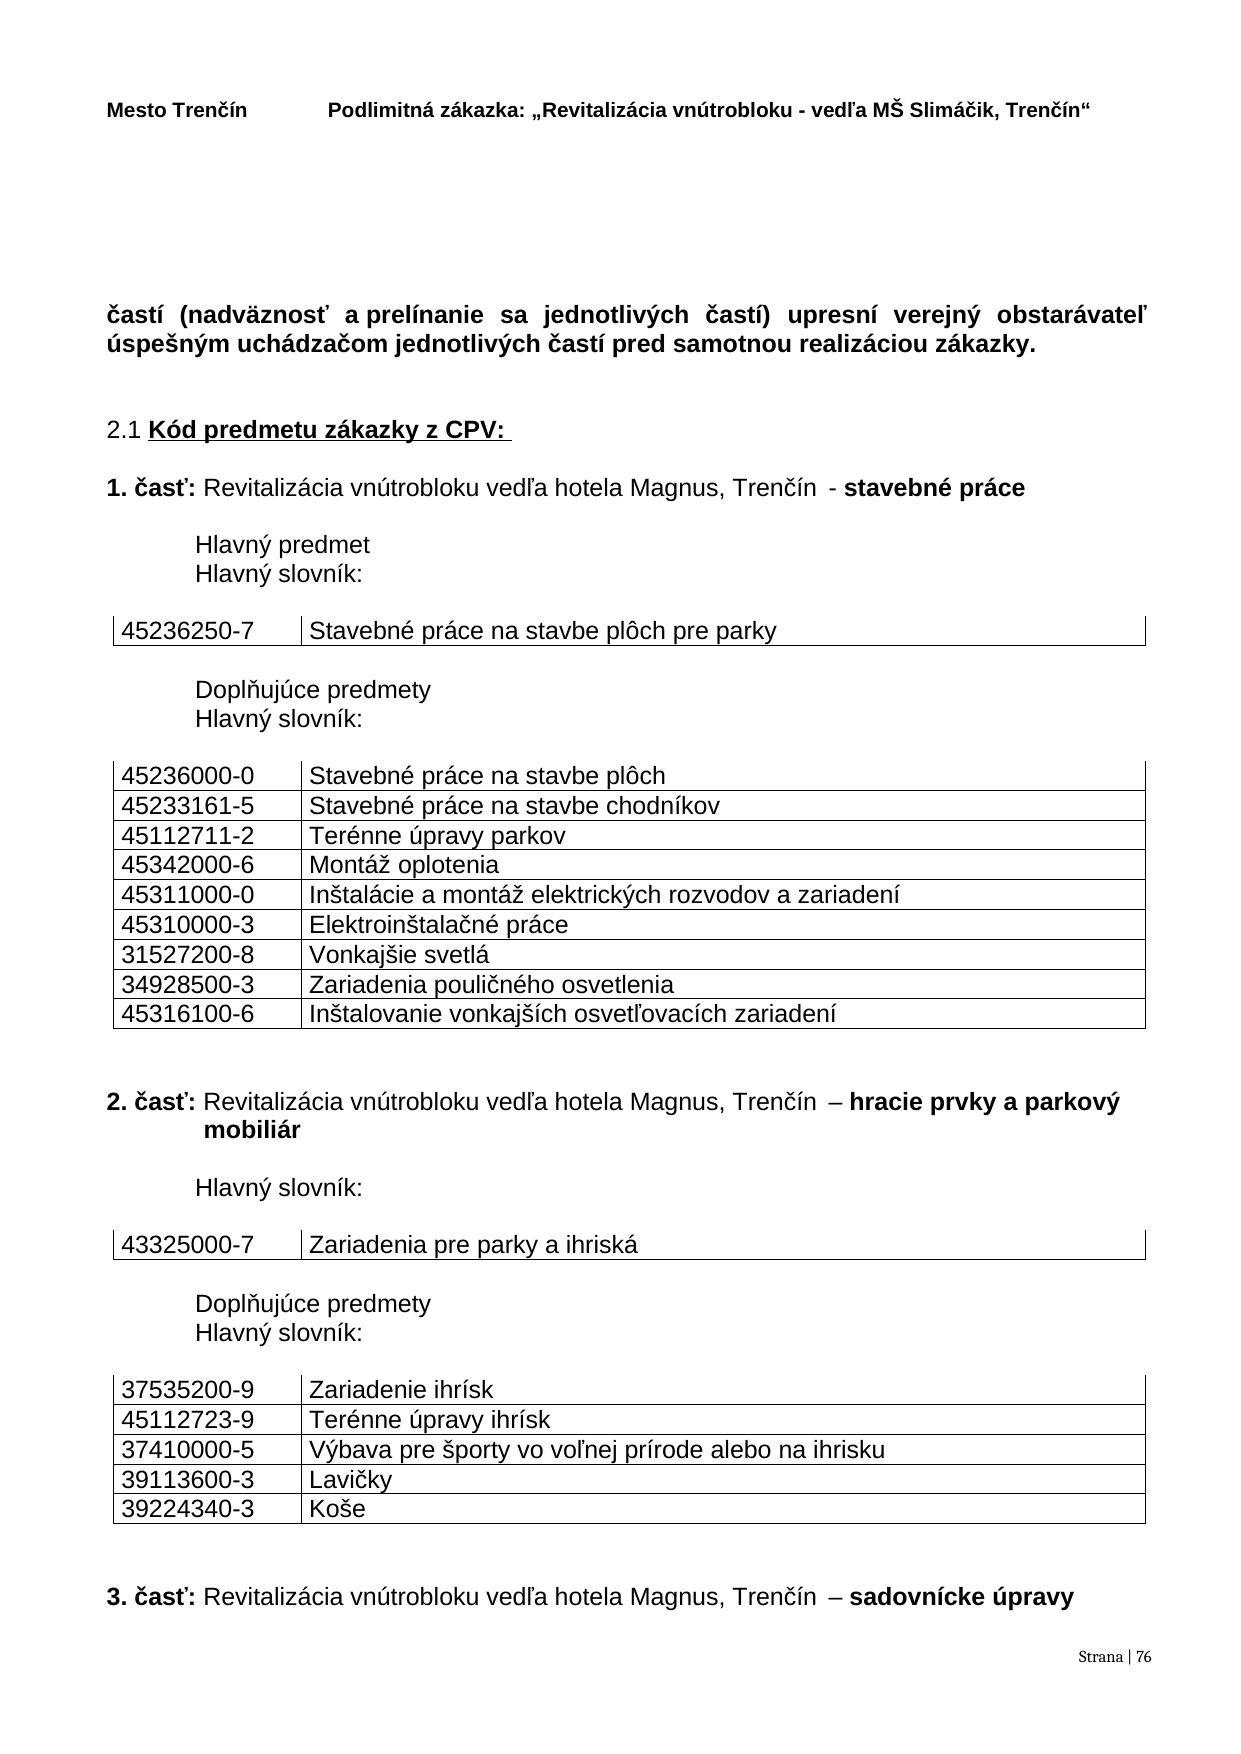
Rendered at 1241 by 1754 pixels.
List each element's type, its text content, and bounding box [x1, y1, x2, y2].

text mobiliár [106, 1115, 1152, 1144]
text 2. časť: Revitalizácia vnútrobloku vedľa hotela Magnus, Trenčín – hracie prvky a parkový [106, 1087, 1152, 1115]
table_cell 45311000-0 [114, 880, 301, 909]
table_cell Zariadenia pouličného osvetlenia [302, 970, 1145, 998]
text Doplňujúce predmety [195, 1289, 1152, 1318]
table_cell Vonkajšie svetlá [302, 940, 1145, 968]
text Hlavný slovník: [195, 1318, 1152, 1346]
table_header 45236250-7 [114, 616, 301, 645]
table_header 43325000-7 [114, 1230, 301, 1259]
table_cell 45112711-2 [114, 821, 301, 849]
table_cell Terénne úpravy ihrísk [302, 1405, 1145, 1434]
table_cell Výbava pre športy vo voľnej prírode alebo na ihrisku [302, 1435, 1145, 1463]
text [106, 300, 1147, 357]
table_cell Lavičky [302, 1465, 1145, 1493]
table_cell 45112723-9 [114, 1405, 301, 1434]
table_cell 37410000-5 [114, 1435, 301, 1463]
text Hlavný slovník: [195, 559, 1152, 587]
text Doplňujúce predmety [195, 675, 1152, 703]
table_cell 45310000-3 [114, 910, 301, 939]
table_header Stavebné práce na stavbe plôch pre parky [302, 616, 1145, 645]
table_cell 39224340-3 [114, 1494, 301, 1523]
text 3. časť: Revitalizácia vnútrobloku vedľa hotela Magnus, Trenčín – sadovnícke úpravy [106, 1582, 1152, 1610]
table_cell Terénne úpravy parkov [302, 821, 1145, 849]
text Hlavný slovník: [195, 1173, 1152, 1202]
table_cell 34928500-3 [114, 970, 301, 998]
table_header Zariadenia pre parky a ihriská [302, 1230, 1145, 1259]
table_header Zariadenie ihrísk [302, 1375, 1145, 1404]
table_cell Inštalácie a montáž elektrických rozvodov a zariadení [302, 880, 1145, 909]
table_cell Montáž oplotenia [302, 850, 1145, 879]
text Hlavný predmet [195, 530, 1152, 559]
table_header Stavebné práce na stavbe plôch [302, 761, 1145, 790]
table_cell Koše [302, 1494, 1145, 1523]
table_cell 45342000-6 [114, 850, 301, 879]
table_cell Elektroinštalačné práce [302, 910, 1145, 939]
text Hlavný slovník: [195, 703, 1152, 732]
table_header 37535200-9 [114, 1375, 301, 1404]
table_cell 39113600-3 [114, 1465, 301, 1493]
table_cell 45316100-6 [114, 999, 301, 1028]
table_cell 31527200-8 [114, 940, 301, 968]
table_header 45236000-0 [114, 761, 301, 790]
text 1. časť: Revitalizácia vnútrobloku vedľa hotela Magnus, Trenčín - stavebné práce [106, 472, 1152, 501]
table_cell Inštalovanie vonkajších osvetľovacích zariadení [302, 999, 1145, 1028]
text 2.1 Kód predmetu zákazky z CPV: [106, 415, 1152, 444]
table_cell 45233161-5 [114, 791, 301, 819]
table_cell Stavebné práce na stavbe chodníkov [302, 791, 1145, 819]
